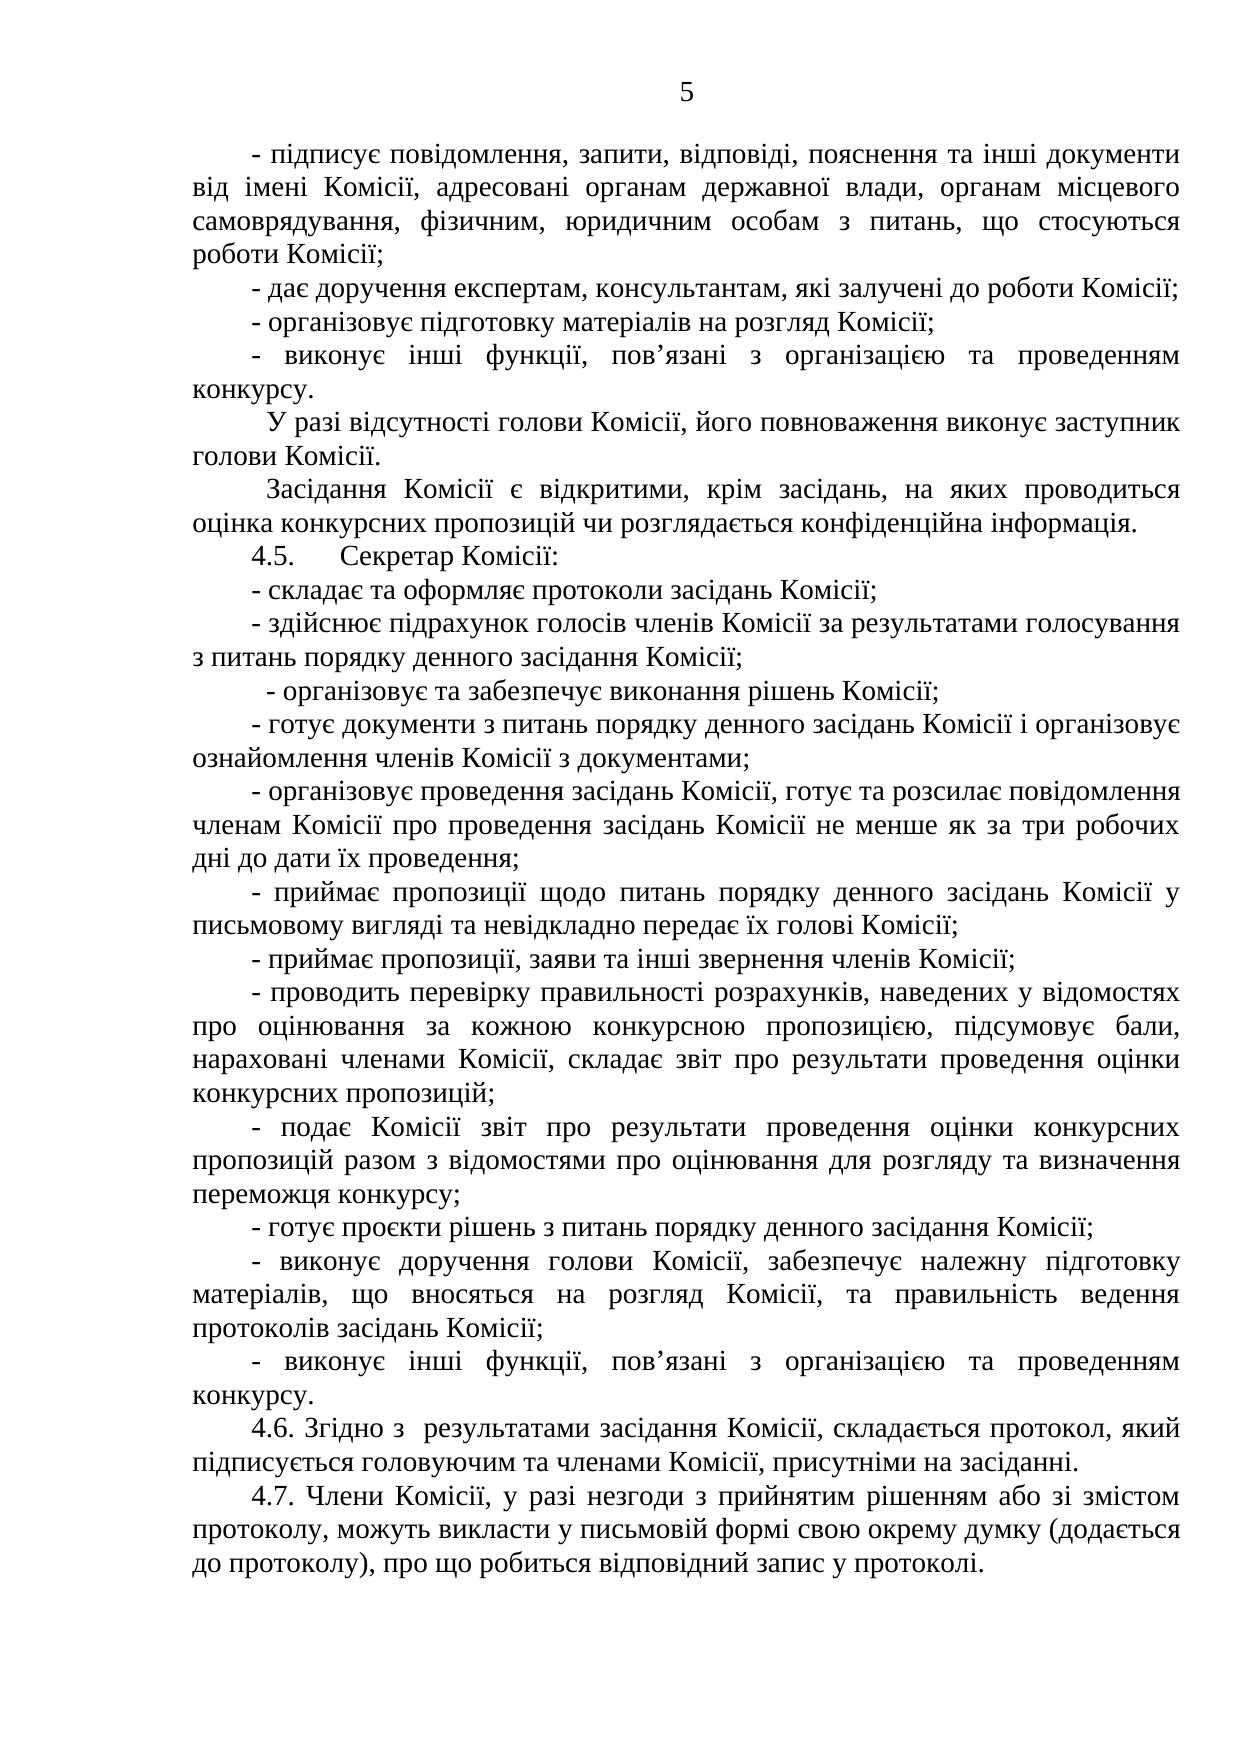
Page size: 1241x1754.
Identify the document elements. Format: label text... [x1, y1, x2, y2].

text - підписує повідомлення, запити, відповіді, пояснення та інші документи від імені Комісії, адресовані органам державної влади, органам місцевого самоврядування, фізичним, юридичним особам з питань, що стосуються роботи Комісії; [192, 136, 1181, 270]
text - виконує інші функції, пов’язані з організацією та проведенням конкурсу. [192, 337, 1181, 404]
text Засідання Комісії є відкритими, крім засідань, на яких проводиться оцінка конкурсних пропозицій чи розглядається конфіденційна інформація. [192, 471, 1181, 538]
text - організовує підготовку матеріалів на розгляд Комісії; [192, 304, 1181, 337]
text - організовує та забезпечує виконання рішень Комісії; [192, 673, 1181, 706]
text - приймає пропозиції, заяви та інші звернення членів Комісії; [192, 941, 1181, 974]
text - готує проєкти рішень з питань порядку денного засідання Комісії; [192, 1209, 1181, 1243]
text 4.6. Згідно з результатами засідання Комісії, складається протокол, який підписується головуючим та членами Комісії, присутніми на засіданні. [192, 1411, 1181, 1478]
text 4.5. Секретар Комісії: [192, 538, 1181, 572]
text - дає доручення експертам, консультантам, які залучені до роботи Комісії; [192, 270, 1181, 304]
text - здійснює підрахунок голосів членів Комісії за результатами голосування з питань порядку денного засідання Комісії; [192, 606, 1181, 673]
text - проводить перевірку правильності розрахунків, наведених у відомостях про оцінювання за кожною конкурсною пропозицією, підсумовує бали, нараховані членами Комісії, складає звіт про результати проведення оцінки конкурсних пропозицій; [192, 974, 1181, 1109]
text - подає Комісії звіт про результати проведення оцінки конкурсних пропозицій разом з відомостями про оцінювання для розгляду та визначення переможця конкурсу; [192, 1109, 1181, 1209]
text У разі відсутності голови Комісії, його повноваження виконує заступник голови Комісії. [192, 404, 1181, 471]
text - приймає пропозиції щодо питань порядку денного засідань Комісії у письмовому вигляді та невідкладно передає їх голові Комісії; [192, 874, 1181, 941]
text - виконує інші функції, пов’язані з організацією та проведенням конкурсу. [192, 1343, 1181, 1411]
text - організовує проведення засідань Комісії, готує та розсилає повідомлення членам Комісії про проведення засідань Комісії не менше як за три робочих дні до дати їх проведення; [192, 773, 1181, 874]
text - готує документи з питань порядку денного засідань Комісії і організовує ознайомлення членів Комісії з документами; [192, 706, 1181, 773]
text - виконує доручення голови Комісії, забезпечує належну підготовку матеріалів, що вносяться на розгляд Комісії, та правильність ведення протоколів засідань Комісії; [192, 1243, 1181, 1343]
text - складає та оформляє протоколи засідань Комісії; [192, 572, 1181, 606]
text 4.7. Члени Комісії, у разі незгоди з прийнятим рішенням або зі змістом протоколу, можуть викласти у письмовій формі свою окрему думку (додається до протоколу), про що робиться відповідний запис у протоколі. [192, 1478, 1181, 1578]
